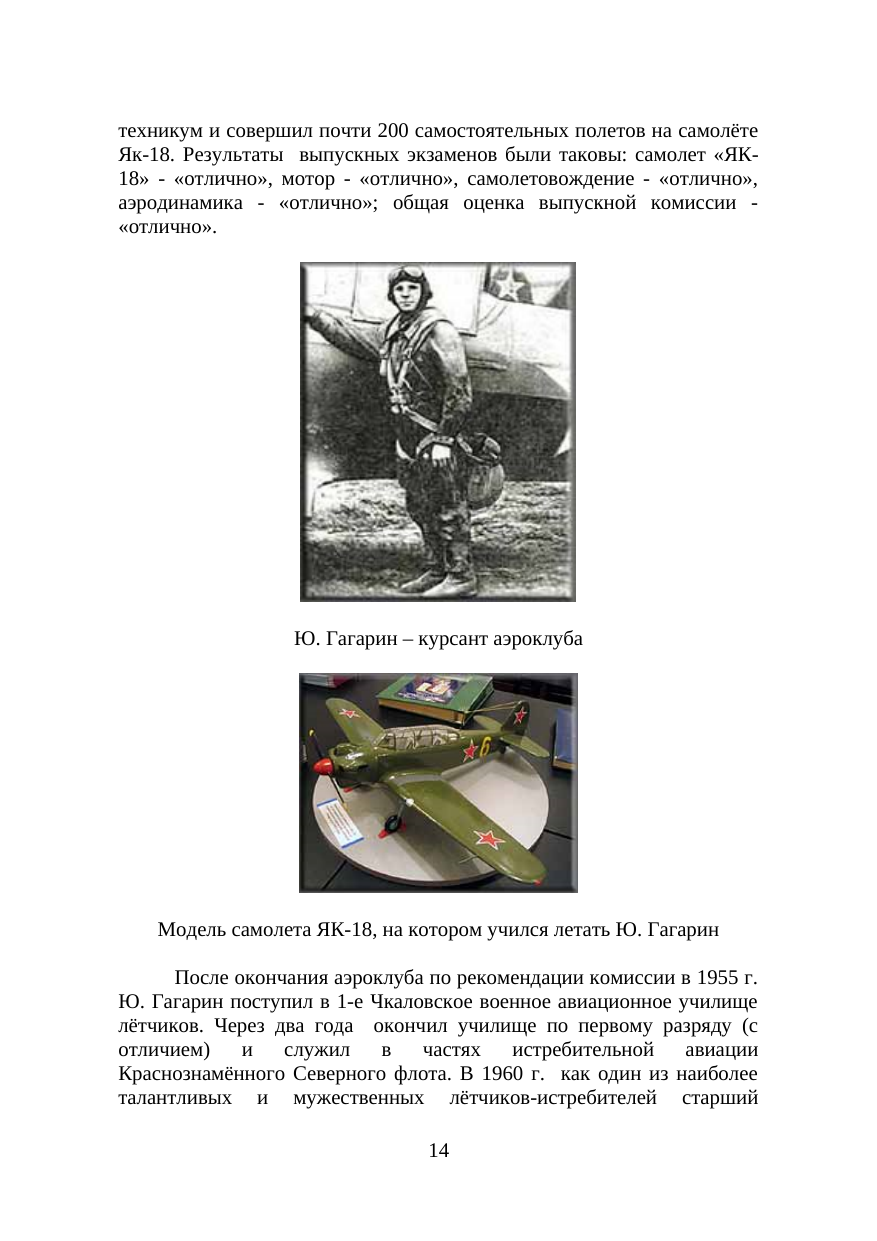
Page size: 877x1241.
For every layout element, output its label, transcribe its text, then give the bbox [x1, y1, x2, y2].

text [118, 965, 759, 1109]
picture [299, 673, 578, 893]
text Модель самолета ЯК-18, на котором учился летать Ю. Гагарин [118, 917, 759, 941]
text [118, 118, 759, 238]
picture [300, 262, 576, 602]
text Ю. Гагарин – курсант аэроклуба [118, 626, 759, 650]
